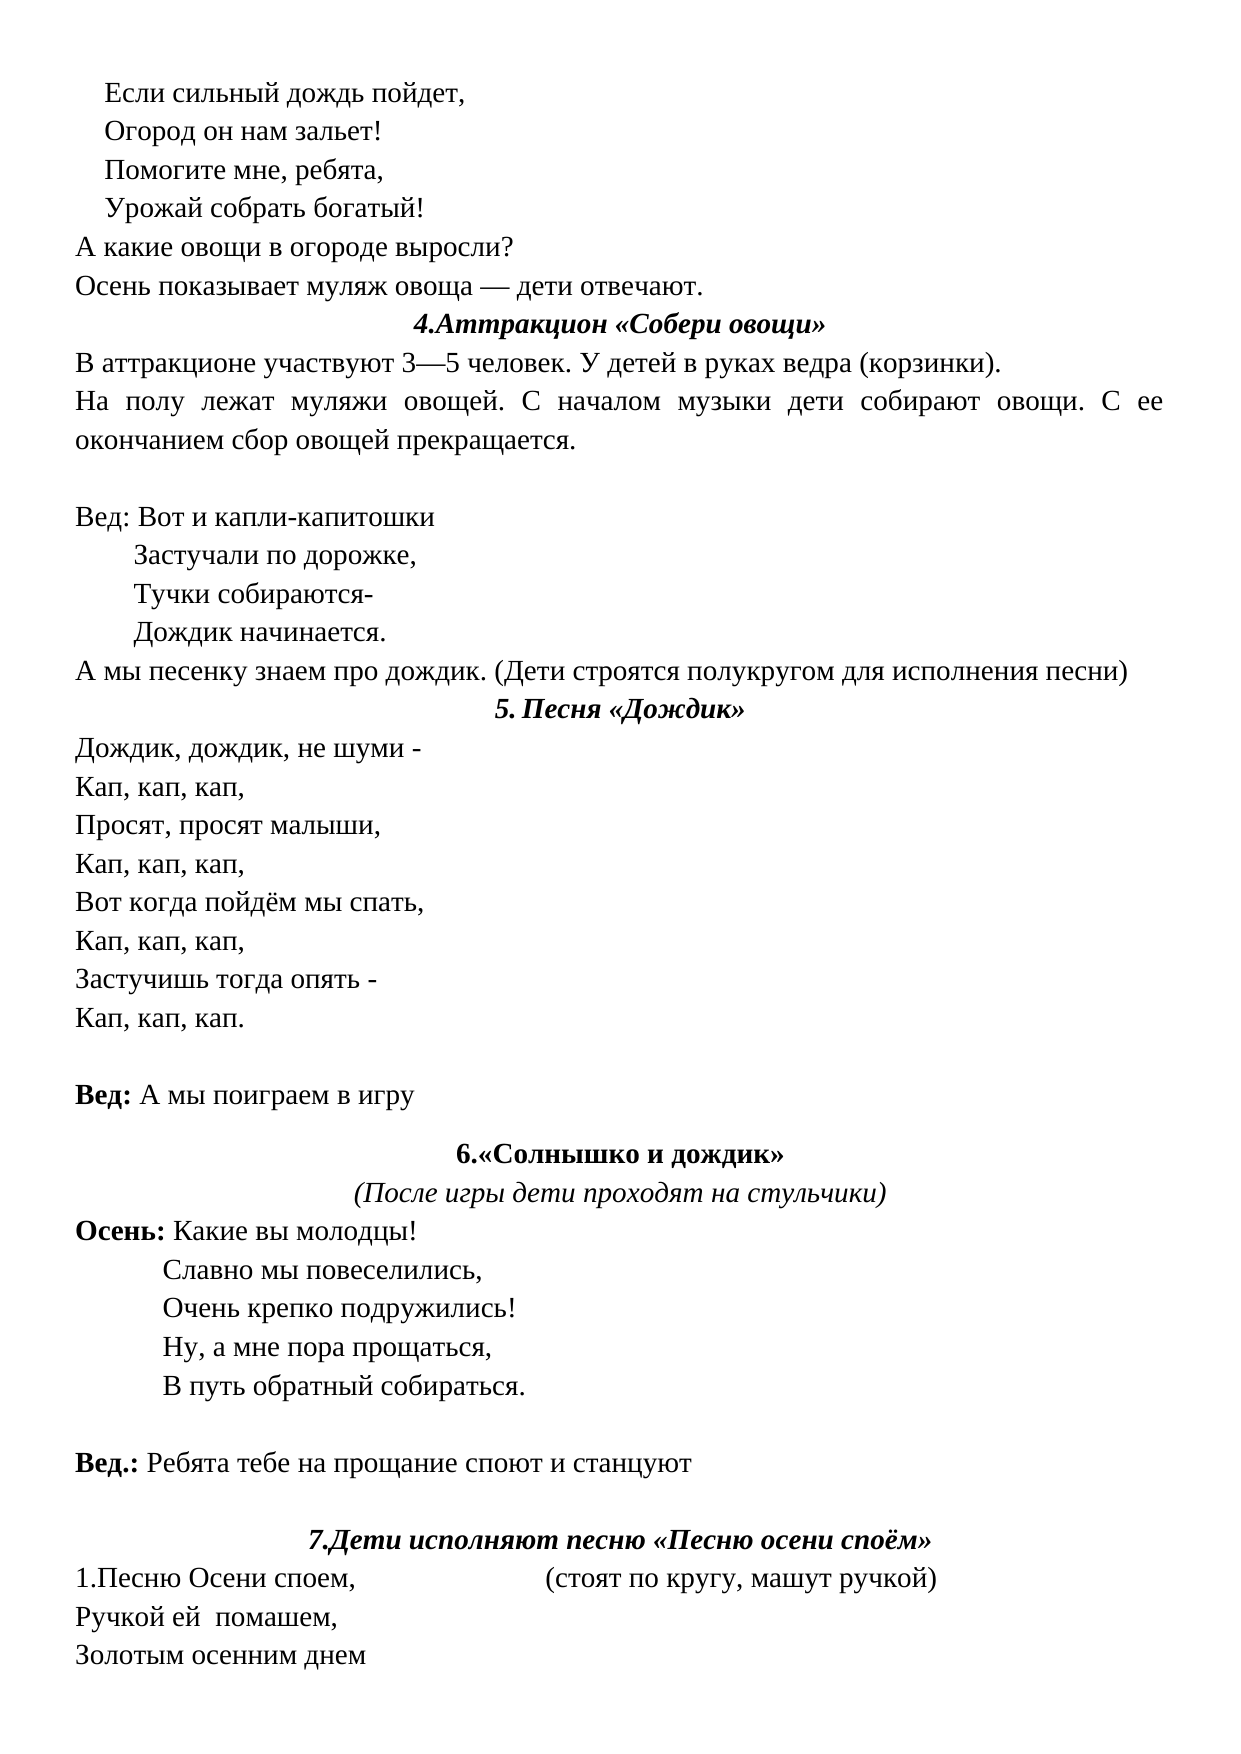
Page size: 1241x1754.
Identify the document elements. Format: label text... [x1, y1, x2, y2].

text Если сильный дождь пойдет, [75, 75, 1165, 108]
text Урожай собрать богатый! [75, 191, 1165, 224]
text 5. Песня «Дождик» [75, 692, 1165, 725]
text А мы песенку знаем про дождик. (Дети строятся полукругом для исполнения песни) [75, 653, 1165, 687]
text В путь обратный собираться. [75, 1368, 1165, 1401]
text Вед.: Ребята тебе на прощание споют и станцуют [75, 1445, 1165, 1478]
text 4.Аттракцион «Собери овощи» [75, 306, 1165, 340]
text Осень: Какие вы молодцы! [75, 1213, 1165, 1247]
text Золотым осенним днем [75, 1637, 1165, 1671]
text Тучки собираются- [75, 576, 1165, 609]
text 7.Дети исполняют песню «Песню осени споём» [75, 1522, 1165, 1555]
text Ручкой ей помашем, [75, 1599, 1165, 1632]
text А какие овощи в огороде выросли? [75, 229, 1165, 263]
text 1.Песню Осени споем, (стоят по кругу, машут ручкой) [75, 1560, 1165, 1594]
text Помогите мне, ребята, [75, 152, 1165, 186]
text В аттракционе участвуют 3—5 человек. У детей в руках ведра (корзинки). [75, 345, 1165, 378]
text Осень показывает муляж овоща — дети отвечают. [75, 268, 1165, 301]
text Вед: Вот и капли-капитошки [75, 499, 1165, 532]
text Очень крепко подружились! [75, 1291, 1165, 1324]
text Ну, а мне пора прощаться, [75, 1329, 1165, 1363]
text Дождик начинается. [75, 614, 1165, 648]
text Огород он нам зальет! [75, 113, 1165, 147]
text 6.«Солнышко и дождик» [75, 1136, 1165, 1170]
text Дождик, дождик, не шуми - Кап, кап, кап, Просят, просят малыши, Кап, кап, кап, Вот когда пойдём мы спать, Кап, кап, кап, Застучишь тогда опять - Кап, кап, кап. Вед: А мы поиграем в игру [75, 730, 1165, 1111]
text Застучали по дорожке, [75, 537, 1165, 571]
text На полу лежат муляжи овощей. С началом музыки дети собирают овощи. С ее окончанием сбор овощей прекращается. [75, 383, 1165, 455]
text (После игры дети проходят на стульчики) [75, 1175, 1165, 1208]
text Славно мы повеселились, [75, 1252, 1165, 1286]
